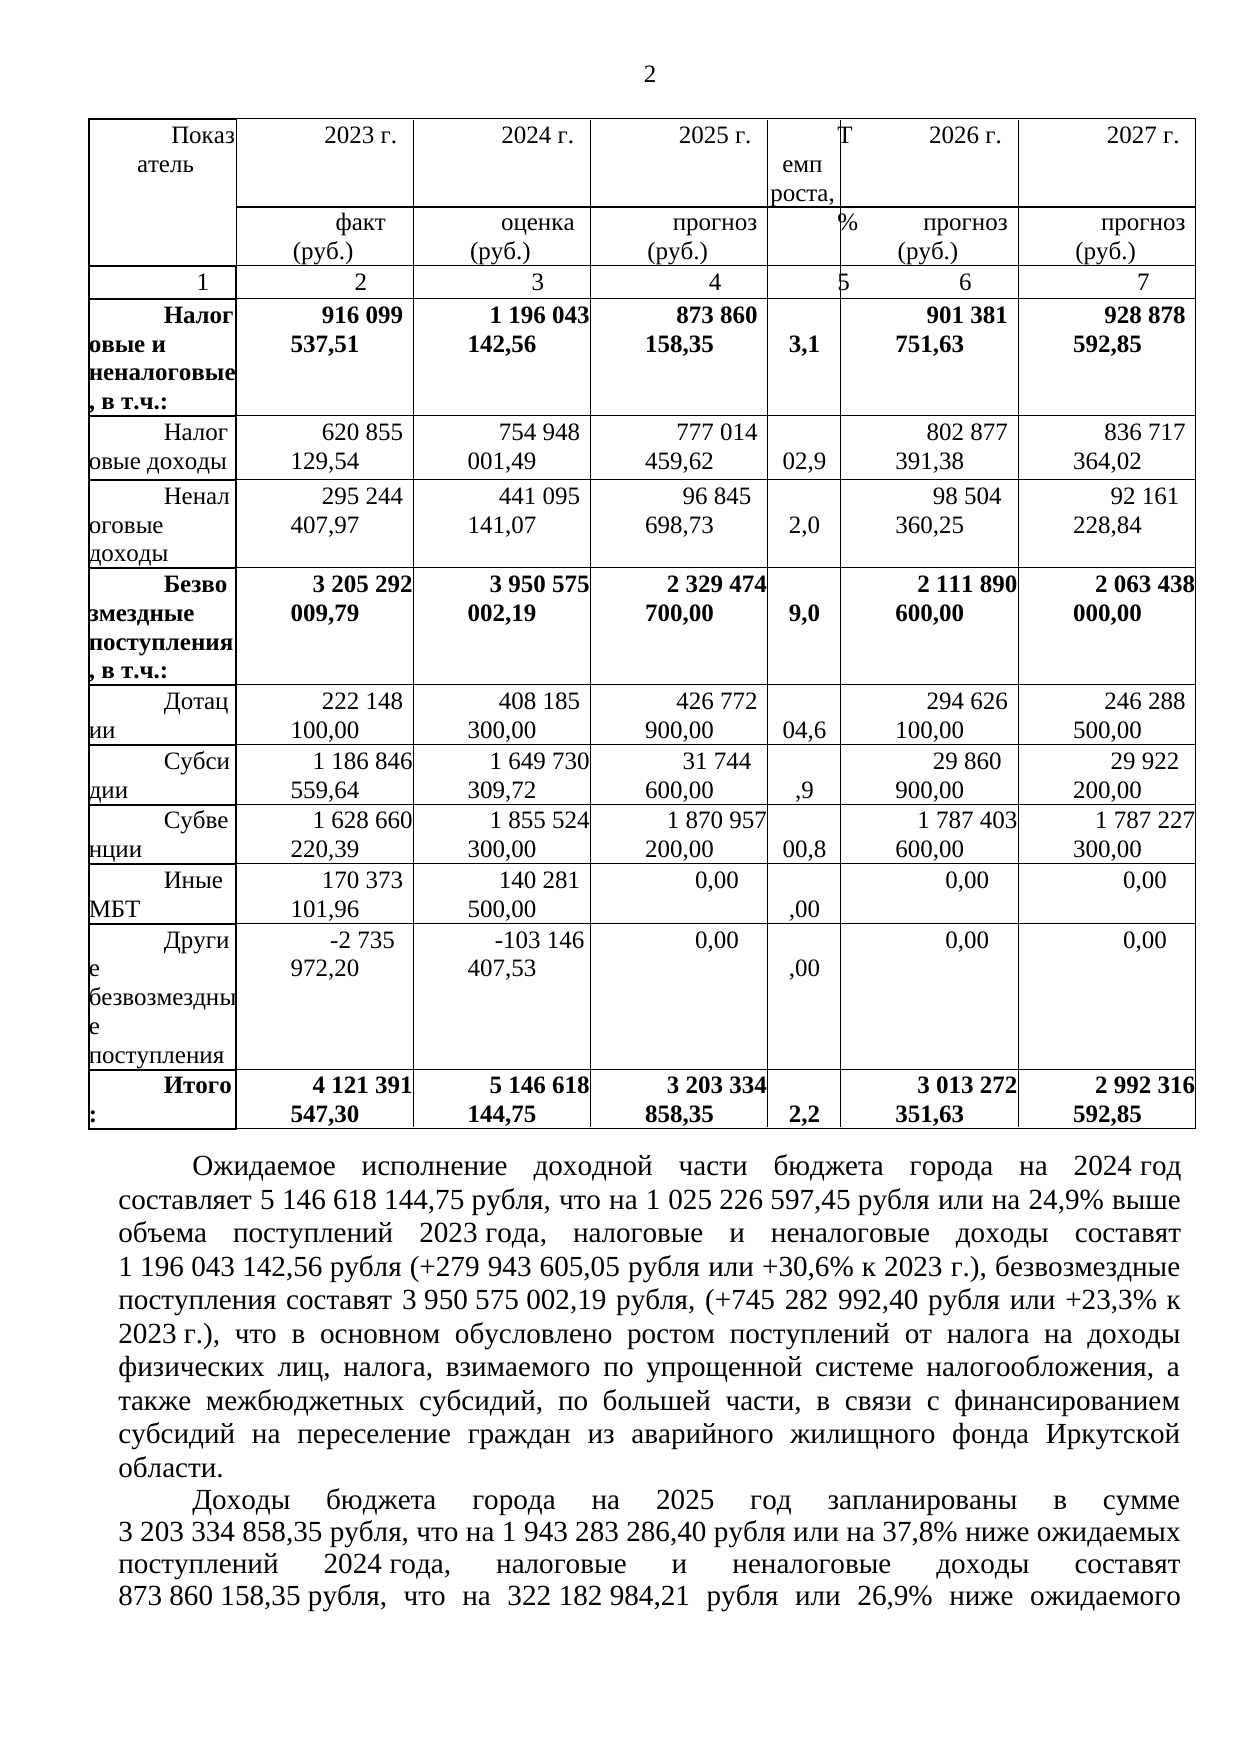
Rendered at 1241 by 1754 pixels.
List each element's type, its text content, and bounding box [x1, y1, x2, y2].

table_cell 2 992 316 592,85 [1019, 1070, 1195, 1128]
table_cell 0,00 [768, 924, 840, 1068]
table_cell 100,8 [768, 805, 840, 863]
table_cell % [768, 208, 840, 265]
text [118, 1484, 1181, 1611]
table_cell [90, 206, 236, 265]
table_cell 901 381 751,63 [841, 299, 1018, 415]
table_cell 1 870 957 200,00 [591, 805, 767, 863]
table_cell 441 095 141,07 [414, 480, 590, 567]
table_cell 3 [414, 266, 590, 298]
table_cell Налоговые доходы [90, 417, 235, 479]
table_cell факт (руб.) [237, 208, 413, 265]
table_cell прогноз (руб.) [591, 208, 767, 265]
table_cell 31 744 600,00 [591, 745, 767, 803]
table_cell 2 329 474 700,00 [591, 568, 767, 684]
table_cell -2 735 972,20 [237, 924, 413, 1068]
table_cell 1,9 [768, 745, 840, 803]
text Ожидаемое исполнение доходной части бюджета города на 2024 год составляет 5 146 618 144,75 рубля, что на 1 025 226 597,45 рубля или на 24,9% выше объема поступлений 2023 года, налоговые и неналоговые доходы составят 1 196 043 142,56 рубля (+279 943 605,05 рубля или +30,6% к 2023 г.), безвозмездные поступления составят 3 950 575 002,19 рубля, (+745 282 992,40 рубля или +23,3% к 2023 г.), что в основном обусловлено ростом поступлений от налога на доходы физических лиц, налога, взимаемого по упрощенной системе налогообложения, а также межбюджетных субсидий, по большей части, в связи с финансированием субсидий на переселение граждан из аварийного жилищного фонда Иркутской области. [118, 1148, 1181, 1484]
table_cell Другие безвозмездные поступления [90, 925, 235, 1068]
table_cell 170 373 101,96 [237, 864, 413, 923]
table_cell 928 878 592,85 [1019, 299, 1195, 415]
table_cell прогноз (руб.) [841, 208, 1018, 265]
table_cell прогноз (руб.) [1019, 208, 1195, 265]
table_cell 7 [1019, 266, 1195, 298]
table_header 2027 г. [1019, 119, 1195, 206]
table_cell 4 [591, 266, 767, 298]
table_cell 2 111 890 600,00 [841, 568, 1018, 684]
table_cell 102,9 [768, 416, 840, 479]
table_cell 1 855 524 300,00 [414, 805, 590, 863]
table_cell Итого: [90, 1071, 235, 1128]
table_header 2025 г. [590, 119, 768, 206]
table_cell 0,00 [841, 864, 1018, 923]
table_cell 29 922 200,00 [1019, 745, 1195, 803]
table_cell 0,00 [1019, 864, 1195, 923]
table_cell 62,2 [768, 1070, 840, 1128]
table_cell 0,00 [591, 864, 767, 923]
table_cell Субвенции [90, 806, 235, 863]
table_cell 1 196 043 142,56 [414, 299, 590, 415]
table_cell 6 [841, 266, 1018, 298]
table_cell Налоговые и неналоговые, в т.ч.: [90, 300, 235, 415]
table_cell 3 203 334 858,35 [590, 1070, 768, 1128]
table_cell 426 772 900,00 [591, 685, 767, 744]
table_cell 0,00 [1019, 924, 1195, 1068]
table_cell 802 877 391,38 [841, 416, 1018, 479]
table_cell оценка (руб.) [414, 208, 590, 265]
table_cell 4 121 391 547,30 [237, 1070, 413, 1128]
table_cell 294 626 100,00 [841, 685, 1018, 744]
table_header 2026 г. [840, 119, 1019, 206]
table_cell 246 288 500,00 [1019, 685, 1195, 744]
table_cell 0,00 [841, 924, 1018, 1068]
table_cell 1 787 227 300,00 [1019, 805, 1195, 863]
table_cell 29 860 900,00 [841, 745, 1018, 803]
table_cell 222 148 100,00 [237, 685, 413, 744]
table_cell 22,0 [768, 480, 840, 567]
table_cell 0,00 [768, 864, 840, 923]
table_cell 104,6 [768, 685, 840, 744]
table_cell 96 845 698,73 [591, 480, 767, 567]
table_cell 916 099 537,51 [237, 299, 413, 415]
table_cell 1 [90, 267, 235, 298]
table_cell 620 855 129,54 [237, 416, 413, 479]
table_cell 98 504 360,25 [841, 480, 1018, 567]
table_cell 754 948 001,49 [414, 416, 590, 479]
table_header Темп роста, [768, 119, 840, 206]
table_cell 0,00 [591, 924, 767, 1068]
table_cell 5 146 618 144,75 [413, 1070, 590, 1128]
table_cell 873 860 158,35 [591, 299, 767, 415]
table_cell 73,1 [768, 299, 840, 415]
table_cell 2 063 438 000,00 [1019, 568, 1195, 684]
table_cell Субсидии [90, 746, 235, 803]
table_cell 92 161 228,84 [1019, 480, 1195, 567]
table_cell 3 950 575 002,19 [414, 568, 590, 684]
table_cell 2 [237, 266, 413, 298]
table_header 2023 г. [237, 119, 413, 206]
table_cell 3 013 272 351,63 [840, 1070, 1019, 1128]
table_cell Безвозмездные поступления, в т.ч.: [90, 569, 235, 684]
table_cell 1 628 660 220,39 [237, 805, 413, 863]
table_cell 1 649 730 309,72 [414, 745, 590, 803]
table_cell 777 014 459,62 [591, 416, 767, 479]
table_cell 836 717 364,02 [1019, 416, 1195, 479]
table_header Показатель [90, 120, 236, 206]
table_cell Неналоговые доходы [90, 481, 235, 567]
table_cell 1 787 403 600,00 [841, 805, 1018, 863]
table_cell 295 244 407,97 [237, 480, 413, 567]
table_cell 59,0 [768, 568, 840, 684]
table_cell Иные МБТ [90, 865, 235, 923]
table_cell 408 185 300,00 [414, 685, 590, 744]
table_cell 1 186 846 559,64 [237, 745, 413, 803]
table_header 2024 г. [413, 119, 590, 206]
table_cell 5 [768, 266, 840, 298]
table_cell 140 281 500,00 [414, 864, 590, 923]
table_cell -103 146 407,53 [414, 924, 590, 1068]
table_cell 3 205 292 009,79 [237, 568, 413, 684]
table_cell Дотации [90, 686, 235, 744]
